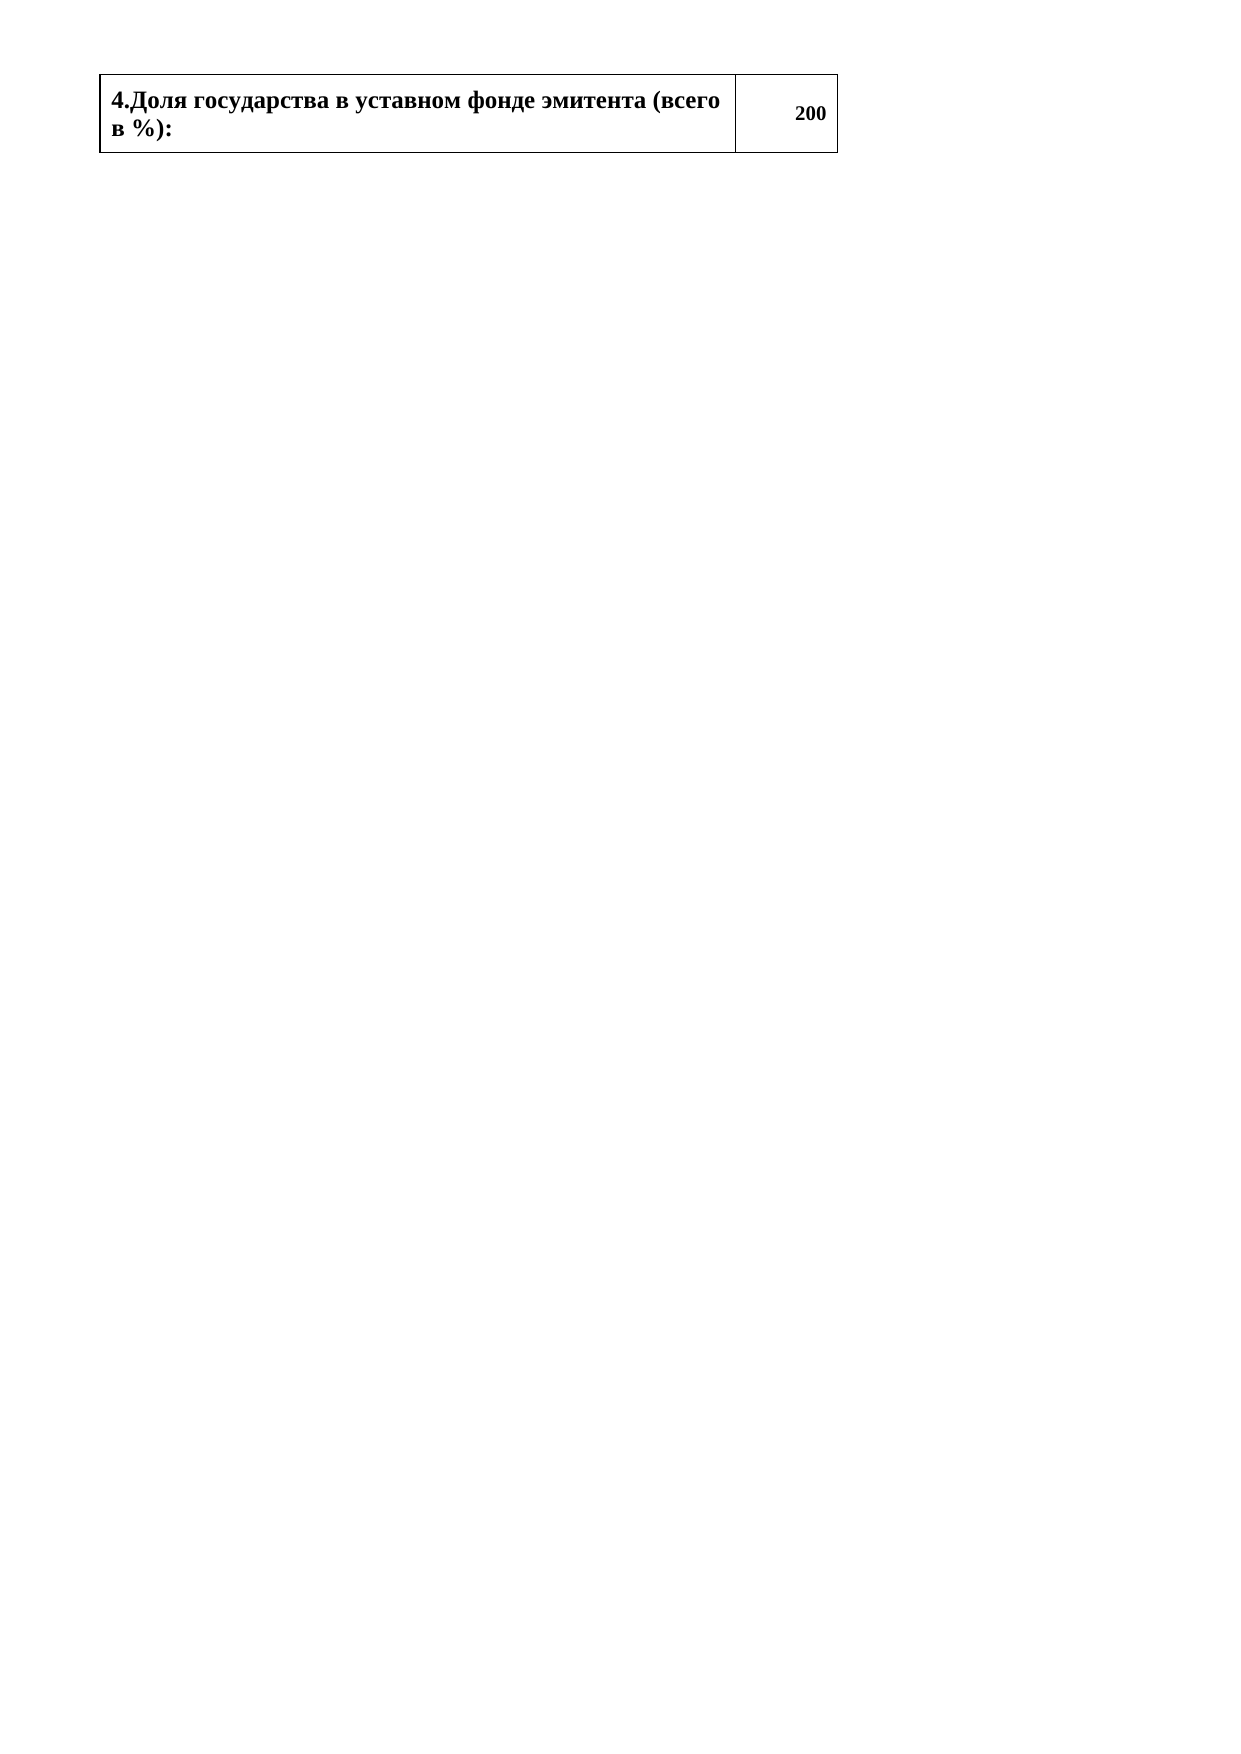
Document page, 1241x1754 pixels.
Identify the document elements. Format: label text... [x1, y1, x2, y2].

table_header 200 [736, 75, 837, 152]
table_header 4.Доля государства в уставном фонде эмитента (всего в %): [101, 75, 735, 152]
